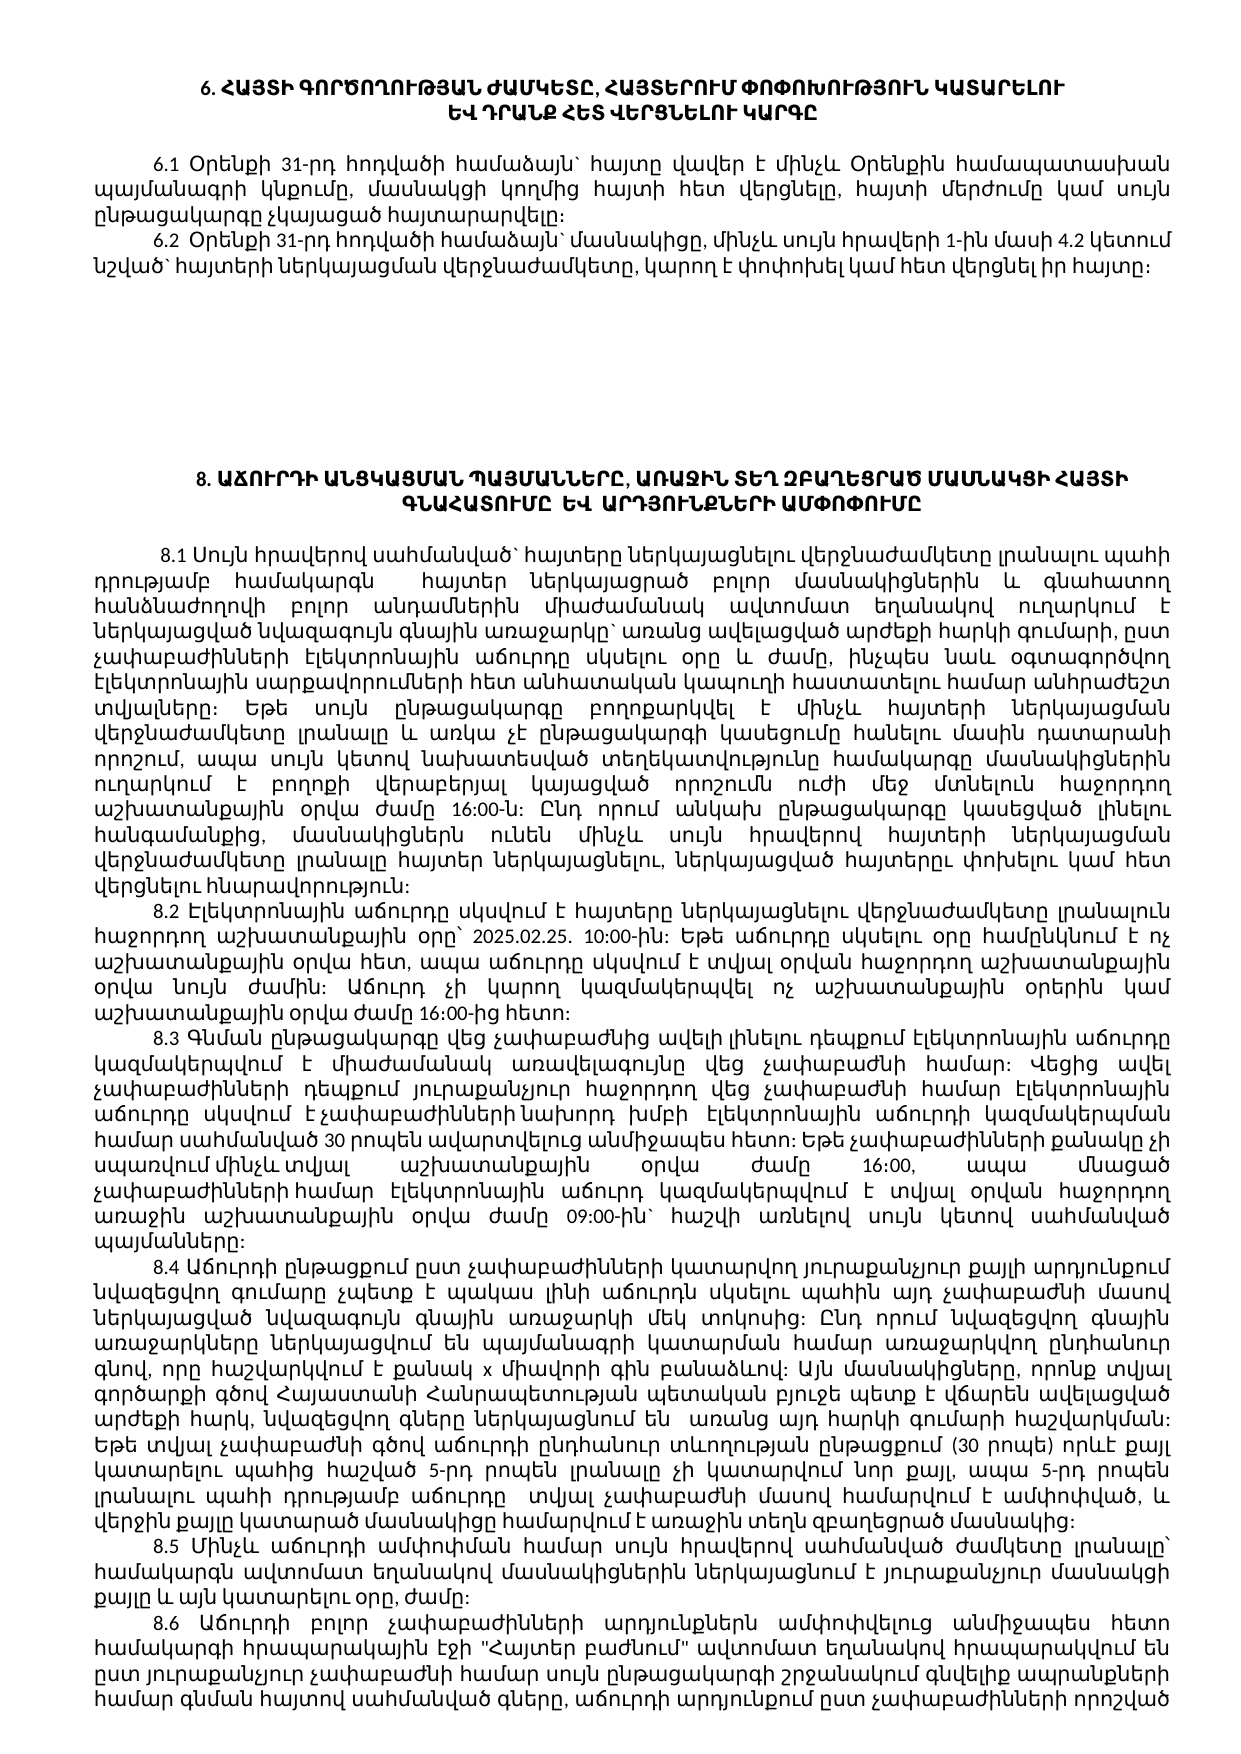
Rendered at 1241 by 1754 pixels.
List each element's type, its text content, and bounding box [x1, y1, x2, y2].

text 6.1 Օրենքի 31-րդ հոդվածի համաձայն` հայտը վավեր է մինչև Օրենքին համապատասխան պայմանագրի կնքումը, մասնակցի կողմից հայտի հետ վերցնելը, հայտի մերժումը կամ սույն ընթացակարգը չկայացած հայտարարվելը։ [94, 151, 1171, 227]
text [94, 1610, 1171, 1712]
text 8.5 Մինչև աճուրդի ամփոփման համար սույն հրավերով սահմանված ժամկետը լրանալը՝ համակարգն ավտոմատ եղանակով մասնակիցներին ներկայացնում է յուրաքանչյուր մասնակցի քայլը և այն կատարելու օրը, ժամը: [94, 1534, 1171, 1610]
text 6. ՀԱՅՏԻ ԳՈՐԾՈՂՈՒԹՅԱՆ ԺԱՄԿԵՏԸ, ՀԱՅՏԵՐՈՒՄ ՓՈՓՈԽՈՒԹՅՈՒՆ ԿԱՏԱՐԵԼՈՒ [94, 75, 1171, 100]
text 8.4 Աճուրդի ընթացքում ըստ չափաբաժինների կատարվող յուրաքանչյուր քայլի արդյունքում նվազեցվող գումարը չպետք է պակաս լինի աճուրդն սկսելու պահին այդ չափաբաժնի մասով ներկայացված նվազագույն գնային առաջարկի մեկ տոկոսից: Ընդ որում նվազեցվող գնային առաջարկները ներկայացվում են պայմանագրի կատարման համար առաջարկվող ընդհանուր գնով, որը հաշվարկվում է քանակ x միավորի գին բանաձևով: Այն մասնակիցները, որոնք տվյալ գործարքի գծով Հայաստանի Հանրապետության պետական բյուջե պետք է վճարեն ավելացված արժեքի հարկ, նվազեցվող գները ներկայացնում են առանց այդ հարկի գումարի հաշվարկման: Եթե տվյալ չափաբաժնի գծով աճուրդի ընդհանուր տևողության ընթացքում (30 րոպե) որևէ քայլ կատարելու պահից հաշված 5-րդ րոպեն լրանալը չի կատարվում նոր քայլ, ապա 5-րդ րոպեն լրանալու պահի դրությամբ աճուրդը տվյալ չափաբաժնի մասով համարվում է ամփոփված, և վերջին քայլը կատարած մասնակիցը համարվում է առաջին տեղն զբաղեցրած մասնակից: [94, 1254, 1171, 1534]
text ԵՎ ԴՐԱՆՔ ՀԵՏ ՎԵՐՑՆԵԼՈՒ ԿԱՐԳԸ [94, 100, 1171, 126]
text 6.2 Օրենքի 31-րդ հոդվածի համաձայն` մասնակիցը, մինչև սույն հրավերի 1-ին մասի 4.2 կետում նշված` հայտերի ներկայացման վերջնաժամկետը, կարող է փոփոխել կամ հետ վերցնել իր հայտը։ [94, 227, 1171, 278]
text 8.3 Գնման ընթացակարգը վեց չափաբաժնից ավելի լինելու դեպքում էլեկտրոնային աճուրդը կազմակերպվում է միաժամանակ առավելագույնը վեց չափաբաժնի համար: Վեցից ավել չափաբաժինների դեպքում յուրաքանչյուր հաջորդող վեց չափաբաժնի համար էլեկտրոնային աճուրդը սկսվում է չափաբաժինների նախորդ խմբի էլեկտրոնային աճուրդի կազմակերպման համար սահմանված 30 րոպեն ավարտվելուց անմիջապես հետո: Եթե չափաբաժինների քանակը չի սպառվում մինչև տվյալ աշխատանքային օրվա ժամը 16։00, ապա մնացած չափաբաժինների համար էլեկտրոնային աճուրդ կազմակերպվում է տվյալ օրվան հաջորդող առաջին աշխատանքային օրվա ժամը 09:00-ին` հաշվի առնելով սույն կետով սահմանված պայմանները: [94, 1025, 1171, 1254]
text ԳՆԱՀԱՏՈՒՄԸ ԵՎ ԱՐԴՅՈՒՆՔՆԵՐԻ ԱՄՓՈՓՈՒՄԸ [94, 492, 1171, 517]
text 8.1 Սույն հրավերով սահմանված` հայտերը ներկայացնելու վերջնաժամկետը լրանալու պահի դրությամբ համակարգն հայտեր ներկայացրած բոլոր մասնակիցներին և գնահատող հանձնաժողովի բոլոր անդամներին միաժամանակ ավտոմատ եղանակով ուղարկում է ներկայացված նվազագույն գնային առաջարկը` առանց ավելացված արժեքի հարկի գումարի, ըստ չափաբաժինների էլեկտրոնային աճուրդը սկսելու օրը և ժամը, ինչպես նաև օգտագործվող էլեկտրոնային սարքավորումների հետ անհատական կապուղի հաստատելու համար անհրաժեշտ տվյալները։ Եթե սույն ընթացակարգը բողոքարկվել է մինչև հայտերի ներկայացման վերջնաժամկետը լրանալը և առկա չէ ընթացակարգի կասեցումը հանելու մասին դատարանի որոշում, ապա սույն կետով նախատեսված տեղեկատվությունը համակարգը մասնակիցներին ուղարկում է բողոքի վերաբերյալ կայացված որոշումն ուժի մեջ մտնելուն հաջորդող աշխատանքային օրվա ժամը 16:00-ն: Ընդ որում անկախ ընթացակարգը կասեցված լինելու հանգամանքից, մասնակիցներն ունեն մինչև սույն հրավերով հայտերի ներկայացման վերջնաժամկետը լրանալը հայտեր ներկայացնելու, ներկայացված հայտերըւ փոխելու կամ հետ վերցնելու հնարավորություն: [94, 542, 1171, 898]
text 8. ԱՃՈՒՐԴԻ ԱՆՑԿԱՑՄԱՆ ՊԱՅՄԱՆՆԵՐԸ, ԱՌԱՋԻՆ ՏԵՂ ԶԲԱՂԵՑՐԱԾ ՄԱՍՆԱԿՑԻ ՀԱՅՏԻ [94, 466, 1171, 492]
text 8.2 Էլեկտրոնային աճուրդը սկսվում է հայտերը ներկայացնելու վերջնաժամկետը լրանալուն հաջորդող աշխատանքային օրը՝ 2025.02.25. 10:00 -ին: Եթե աճուրդը սկսելու օրը համընկնում է ոչ աշխատանքային օրվա հետ, ապա աճուրդը սկսվում է տվյալ օրվան հաջորդող աշխատանքային օրվա նույն ժամին: Աճուրդ չի կարող կազմակերպվել ոչ աշխատանքային օրերին կամ աշխատանքային օրվա ժամը 16։00-ից հետո: [94, 898, 1171, 1025]
